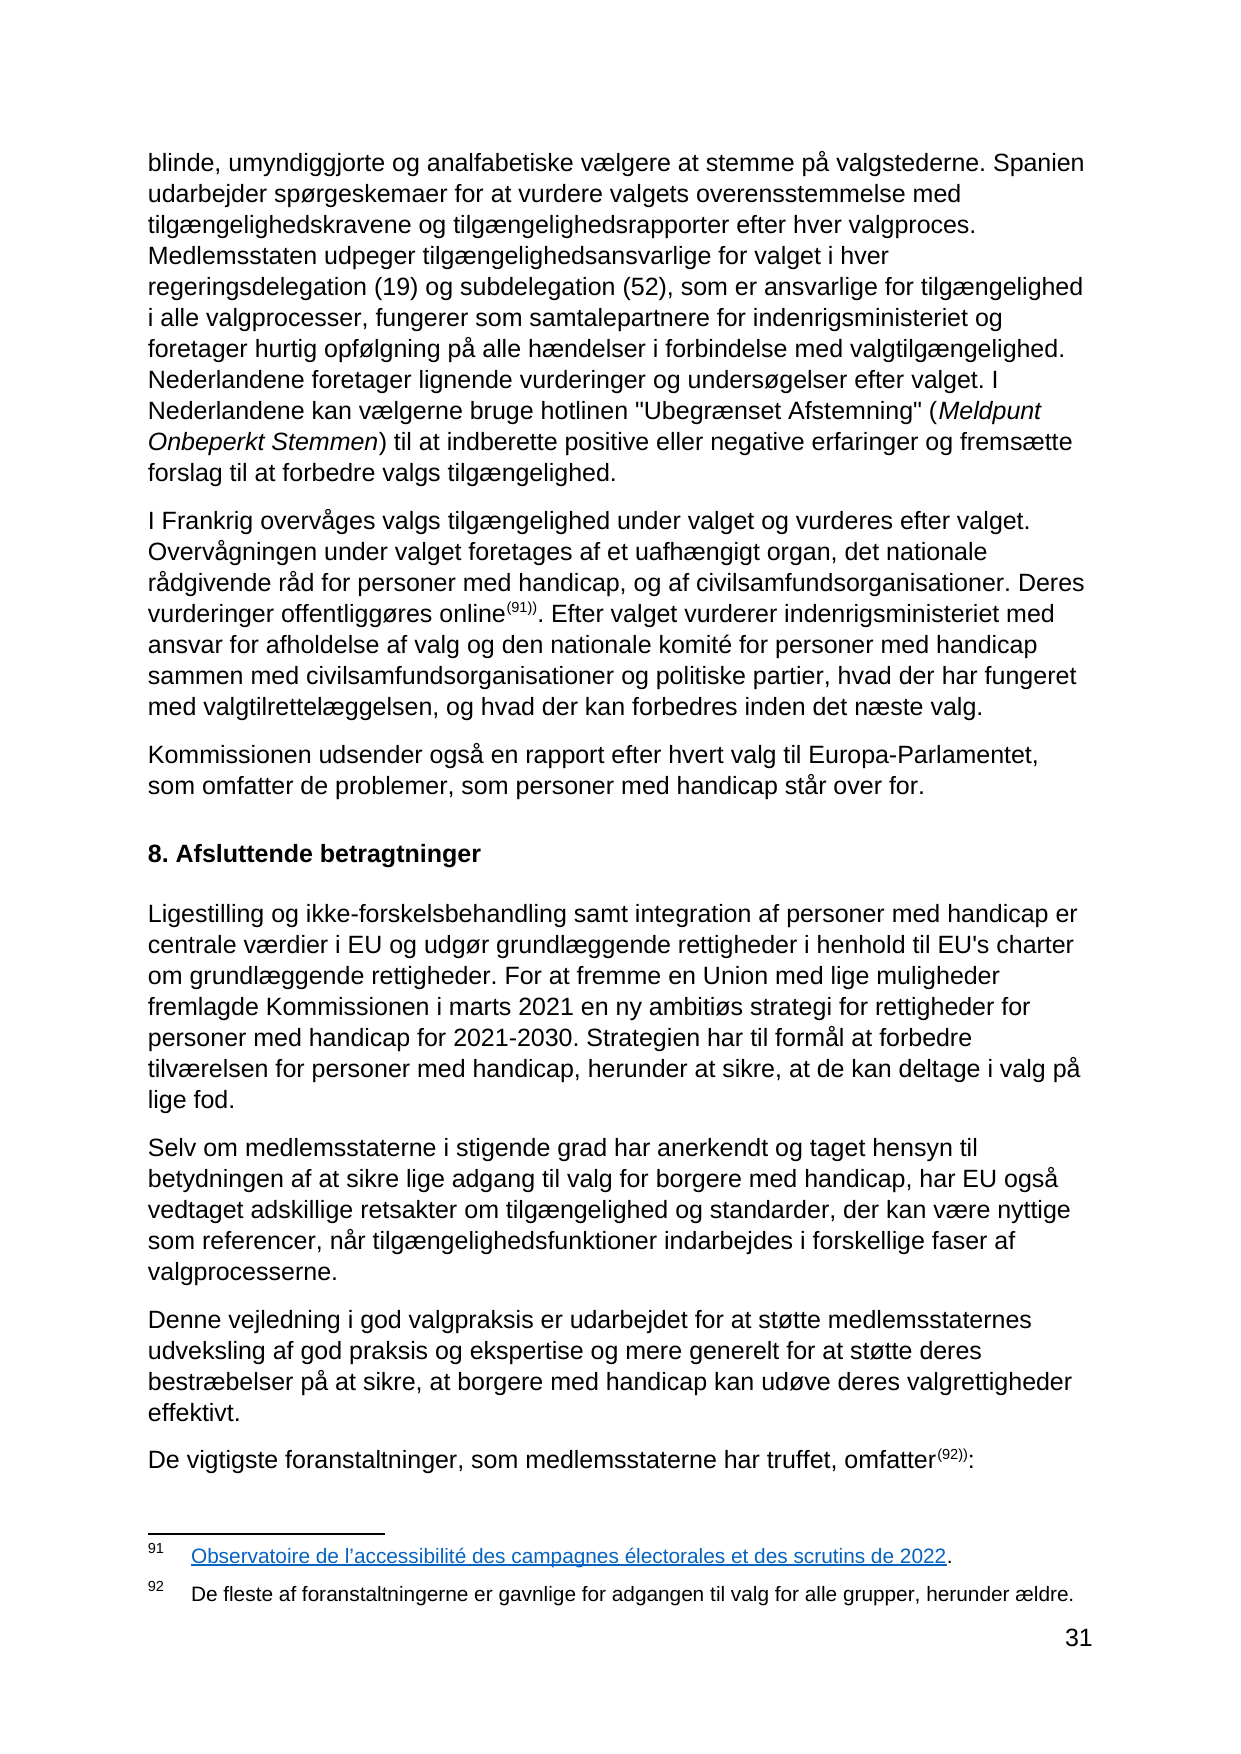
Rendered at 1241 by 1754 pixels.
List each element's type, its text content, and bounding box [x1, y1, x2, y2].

text De vigtigste foranstaltninger, som medlemsstaterne har truffet, omfatter()): [148, 1446, 1092, 1474]
text Kommissionen udsender også en rapport efter hvert valg til Europa-Parlamentet, som omfatter de problemer, som personer med handicap står over for. [148, 740, 1092, 799]
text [148, 148, 1092, 487]
subtitle 8. Afsluttende betragtninger [148, 839, 1092, 868]
text Selv om medlemsstaterne i stigende grad har anerkendt og taget hensyn til betydningen af at sikre lige adgang til valg for borgere med handicap, har EU også vedtaget adskillige retsakter om tilgængelighed og standarder, der kan være nyttige som referencer, når tilgængelighedsfunktioner indarbejdes i forskellige faser af valgprocesserne. [148, 1133, 1092, 1286]
text Ligestilling og ikke-forskelsbehandling samt integration af personer med handicap er centrale værdier i EU og udgør grundlæggende rettigheder i henhold til EU's charter om grundlæggende rettigheder. For at fremme en Union med lige muligheder fremlagde Kommissionen i marts 2021 en ny ambitiøs strategi for rettigheder for personer med handicap for 2021-2030. Strategien har til formål at forbedre tilværelsen for personer med handicap, herunder at sikre, at de kan deltage i valg på lige fod. [148, 899, 1092, 1114]
text I Frankrig overvåges valgs tilgængelighed under valget og vurderes efter valget. Overvågningen under valget foretages af et uafhængigt organ, det nationale rådgivende råd for personer med handicap, og af civilsamfundsorganisationer. Deres vurderinger offentliggøres online()). Efter valget vurderer indenrigsministeriet med ansvar for afholdelse af valg og den nationale komité for personer med handicap sammen med civilsamfundsorganisationer og politiske partier, hvad der har fungeret med valgtilrettelæggelsen, og hvad der kan forbedres inden det næste valg. [148, 506, 1092, 721]
text Denne vejledning i god valgpraksis er udarbejdet for at støtte medlemsstaternes udveksling af god praksis og ekspertise og mere generelt for at støtte deres bestræbelser på at sikre, at borgere med handicap kan udøve deres valgrettigheder effektivt. [148, 1305, 1092, 1427]
